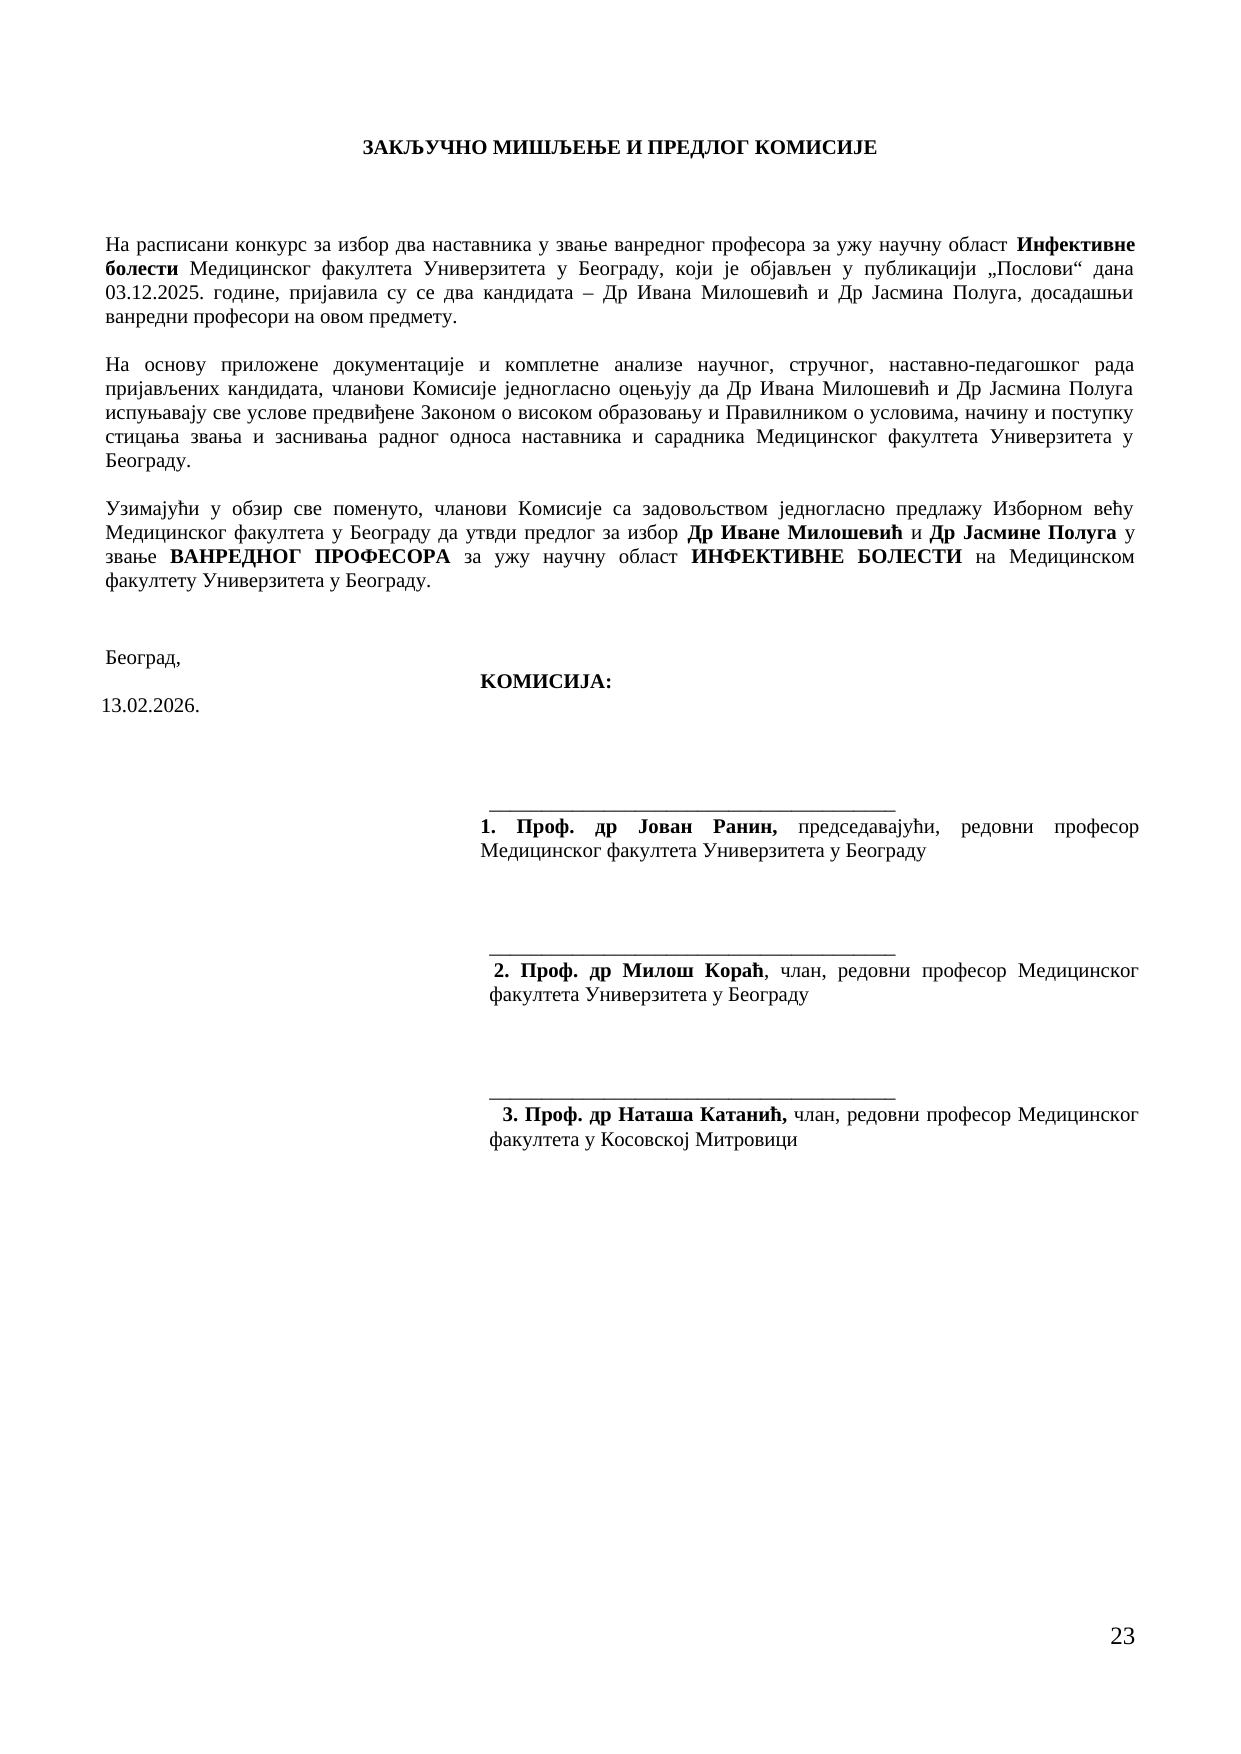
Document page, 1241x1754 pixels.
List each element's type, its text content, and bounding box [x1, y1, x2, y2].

text 2. Проф. др Милош Кораћ, члан, редовни професор Медицинског факултета Универзитета у Београду [489, 958, 1139, 1006]
text _______________________________________ [489, 934, 1139, 958]
text ЗАКЉУЧНО МИШЉЕЊЕ И ПРЕДЛОГ КОМИСИЈЕ [105, 135, 1135, 159]
text 13.02.2026. [90, 693, 1135, 717]
text 3. Проф. др Наташа Катанић, члан, редовни професор Медицинског факултета у Косовској Митровици [474, 1102, 1139, 1151]
text _______________________________________ [414, 1078, 1135, 1102]
text KOМИСИЈА: [405, 669, 1135, 693]
text 1. Проф. др Јован Ранин, председавајући, редовни професор Медицинског факултета Универзитета у Београду [480, 814, 1139, 862]
text На расписани конкурс за избор два наставника у звање ванредног професора за ужу научну област Инфективне болести Медицинског факултета Универзитета у Београду, који је објављен у публикацији „Послови“ дана 03.12.2025. године, пријавила су се два кандидата – Др Ивана Милошевић и Др Јасмина Полуга, досадашњи ванредни професори на овом предмету. [105, 231, 1135, 328]
text Узимајући у обзир све поменуто, чланови Комисије са задовољством једногласно предлажу Изборном већу Медицинског факултета у Београду да утвди предлог за избор Др Иване Милошевић и Др Јасмине Полуга у звање ВАНРЕДНОГ ПРОФЕСОРА за ужу научну област ИНФЕКТИВНЕ БОЛЕСТИ на Медицинском факултету Универзитета у Београду. [105, 496, 1135, 592]
text Београд, [105, 645, 1135, 669]
text На основу приложене документације и комплетне анализе научног, стручног, наставно-педагошког рада пријављених кандидата, чланови Комисије једногласно оцењују да Др Ивана Милошевић и Др Јасмина Полуга испуњавају све услове предвиђене Законом о високом образовању и Правилником о условима, начину и поступку стицања звања и заснивања радног односа наставника и сарадника Медицинског факултета Универзитета у Београду. [105, 352, 1135, 472]
text _______________________________________ [429, 789, 1139, 814]
